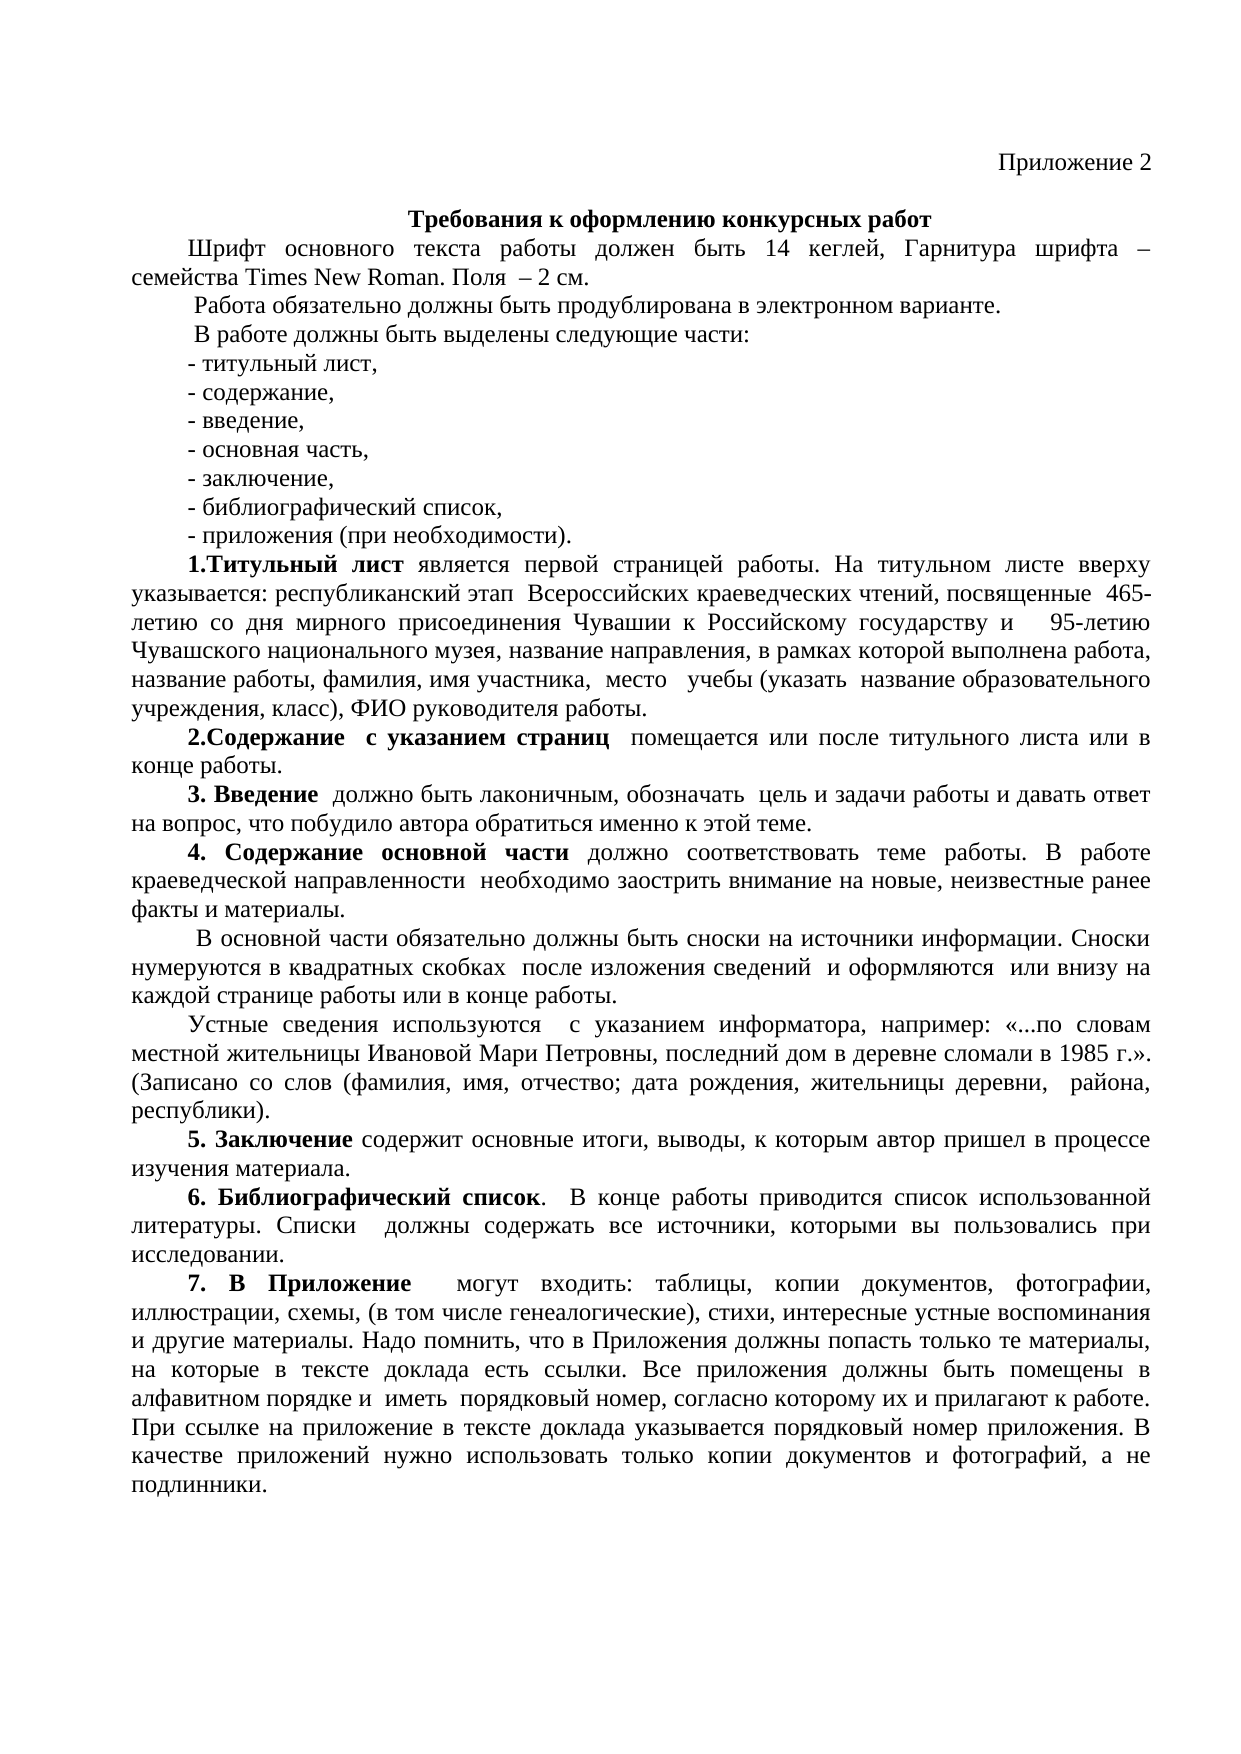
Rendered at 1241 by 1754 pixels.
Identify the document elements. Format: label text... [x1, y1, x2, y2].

text Приложение 2 [131, 147, 1152, 176]
text 6. Библиографический список. В конце работы приводится список использованной литературы. Списки должны содержать все источники, которыми вы пользовались при исследовании. [131, 1182, 1152, 1268]
text 5. Заключение содержит основные итоги, выводы, к которым автор пришел в процессе изучения материала. [131, 1124, 1152, 1182]
text Шрифт основного текста работы должен быть 14 кеглей, Гарнитура шрифта – семейства Times New Roman. Поля – 2 см. [131, 233, 1152, 291]
text Устные сведения используются с указанием информатора, например: «...по словам местной жительницы Ивановой Мари Петровны, последний дом в деревне сломали в 1985 г.». (Записано со слов (фамилия, имя, отчество; дата рождения, жительницы деревни, района, республики). [131, 1009, 1152, 1124]
text Требования к оформлению конкурсных работ [131, 204, 1152, 233]
text 4. Содержание основной части должно соответствовать теме работы. В работе краеведческой направленности необходимо заострить внимание на новые, неизвестные ранее факты и материалы. [131, 837, 1152, 923]
text - заключение, [131, 463, 1152, 492]
text В работе должны быть выделены следующие части: [131, 319, 1152, 348]
text - основная часть, [131, 434, 1152, 463]
text 7. В Приложение могут входить: таблицы, копии документов, фотографии, иллюстрации, схемы, (в том числе генеалогические), стихи, интересные устные воспоминания и другие материалы. Надо помнить, что в Приложения должны попасть только те материалы, на которые в тексте доклада есть ссылки. Все приложения должны быть помещены в алфавитном порядке и иметь порядковый номер, согласно которому их и прилагают к работе. При ссылке на приложение в тексте доклада указывается порядковый номер приложения. В качестве приложений нужно использовать только копии документов и фотографий, а не подлинники. [131, 1268, 1152, 1498]
text В основной части обязательно должны быть сноски на источники информации. Сноски нумеруются в квадратных скобках после изложения сведений и оформляются или внизу на каждой странице работы или в конце работы. [131, 923, 1152, 1009]
text 2.Содержание с указанием страниц помещается или после титульного листа или в конце работы. [131, 722, 1152, 779]
text - содержание, [131, 377, 1152, 406]
text - библиографический список, [131, 492, 1152, 521]
text - приложения (при необходимости). [131, 521, 1152, 549]
text 3. Введение должно быть лаконичным, обозначать цель и задачи работы и давать ответ на вопрос, что побудило автора обратиться именно к этой теме. [131, 779, 1152, 837]
text 1.Титульный лист является первой страницей работы. На титульном листе вверху указывается: республиканский этап Всероссийских краеведческих чтений, посвященные 465-летию со дня мирного присоединения Чувашии к Российскому государству и 95-летию Чувашского национального музея, название направления, в рамках которой выполнена работа, название работы, фамилия, имя участника, место учебы (указать название образовательного учреждения, класс), ФИО руководителя работы. [131, 549, 1152, 722]
text - введение, [131, 406, 1152, 434]
text - титульный лист, [131, 348, 1152, 377]
text Работа обязательно должны быть продублирована в электронном варианте. [131, 291, 1152, 319]
